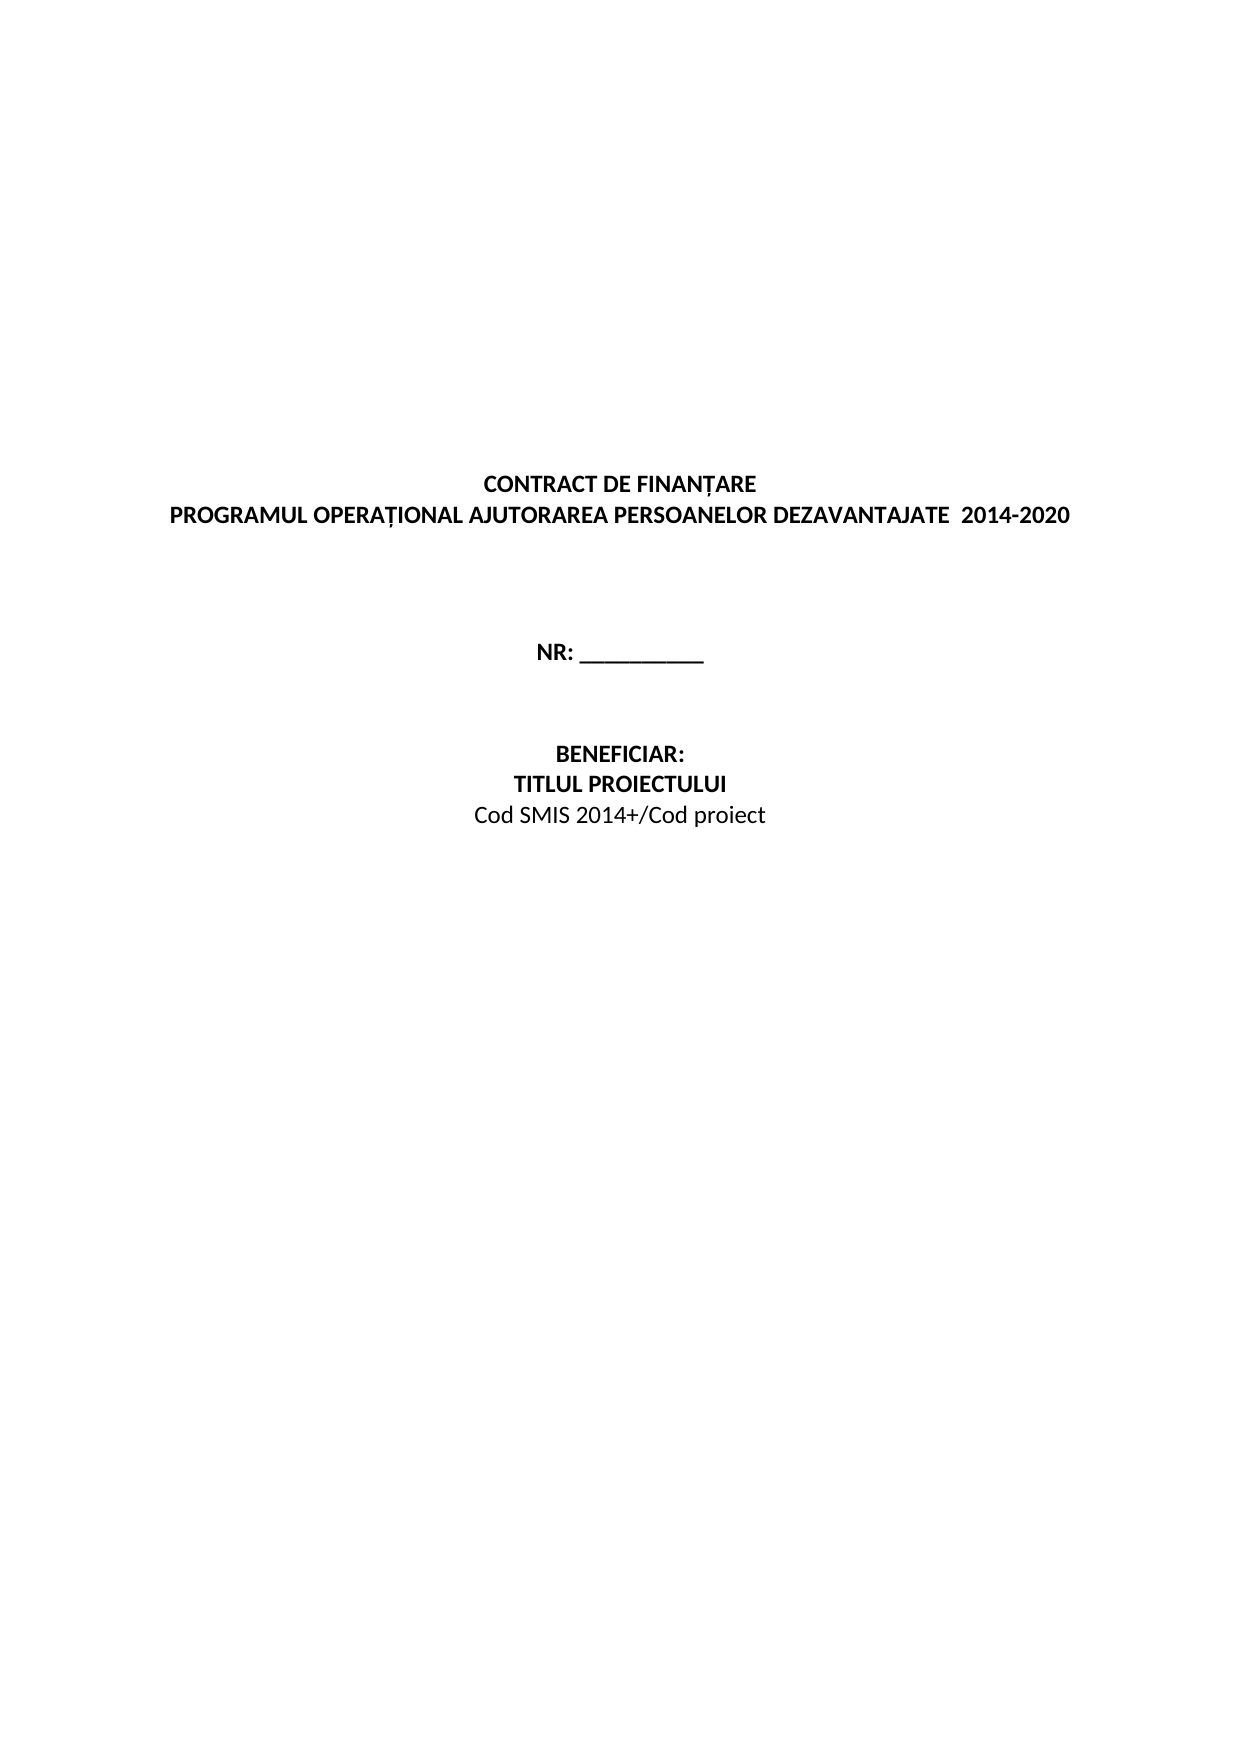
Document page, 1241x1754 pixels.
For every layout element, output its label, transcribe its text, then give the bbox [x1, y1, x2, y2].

text BENEFICIAR: [148, 738, 1092, 768]
text Cod SMIS 2014+/Cod proiect [148, 799, 1092, 829]
text TITLUL PROIECTULUI [148, 768, 1092, 799]
text PROGRAMUL OPERAȚIONAL AJUTORAREA PERSOANELOR DEZAVANTAJATE 2014-2020 [148, 499, 1092, 529]
text NR: __________ [148, 636, 1092, 667]
text CONTRACT DE FINANȚARE [148, 468, 1092, 499]
